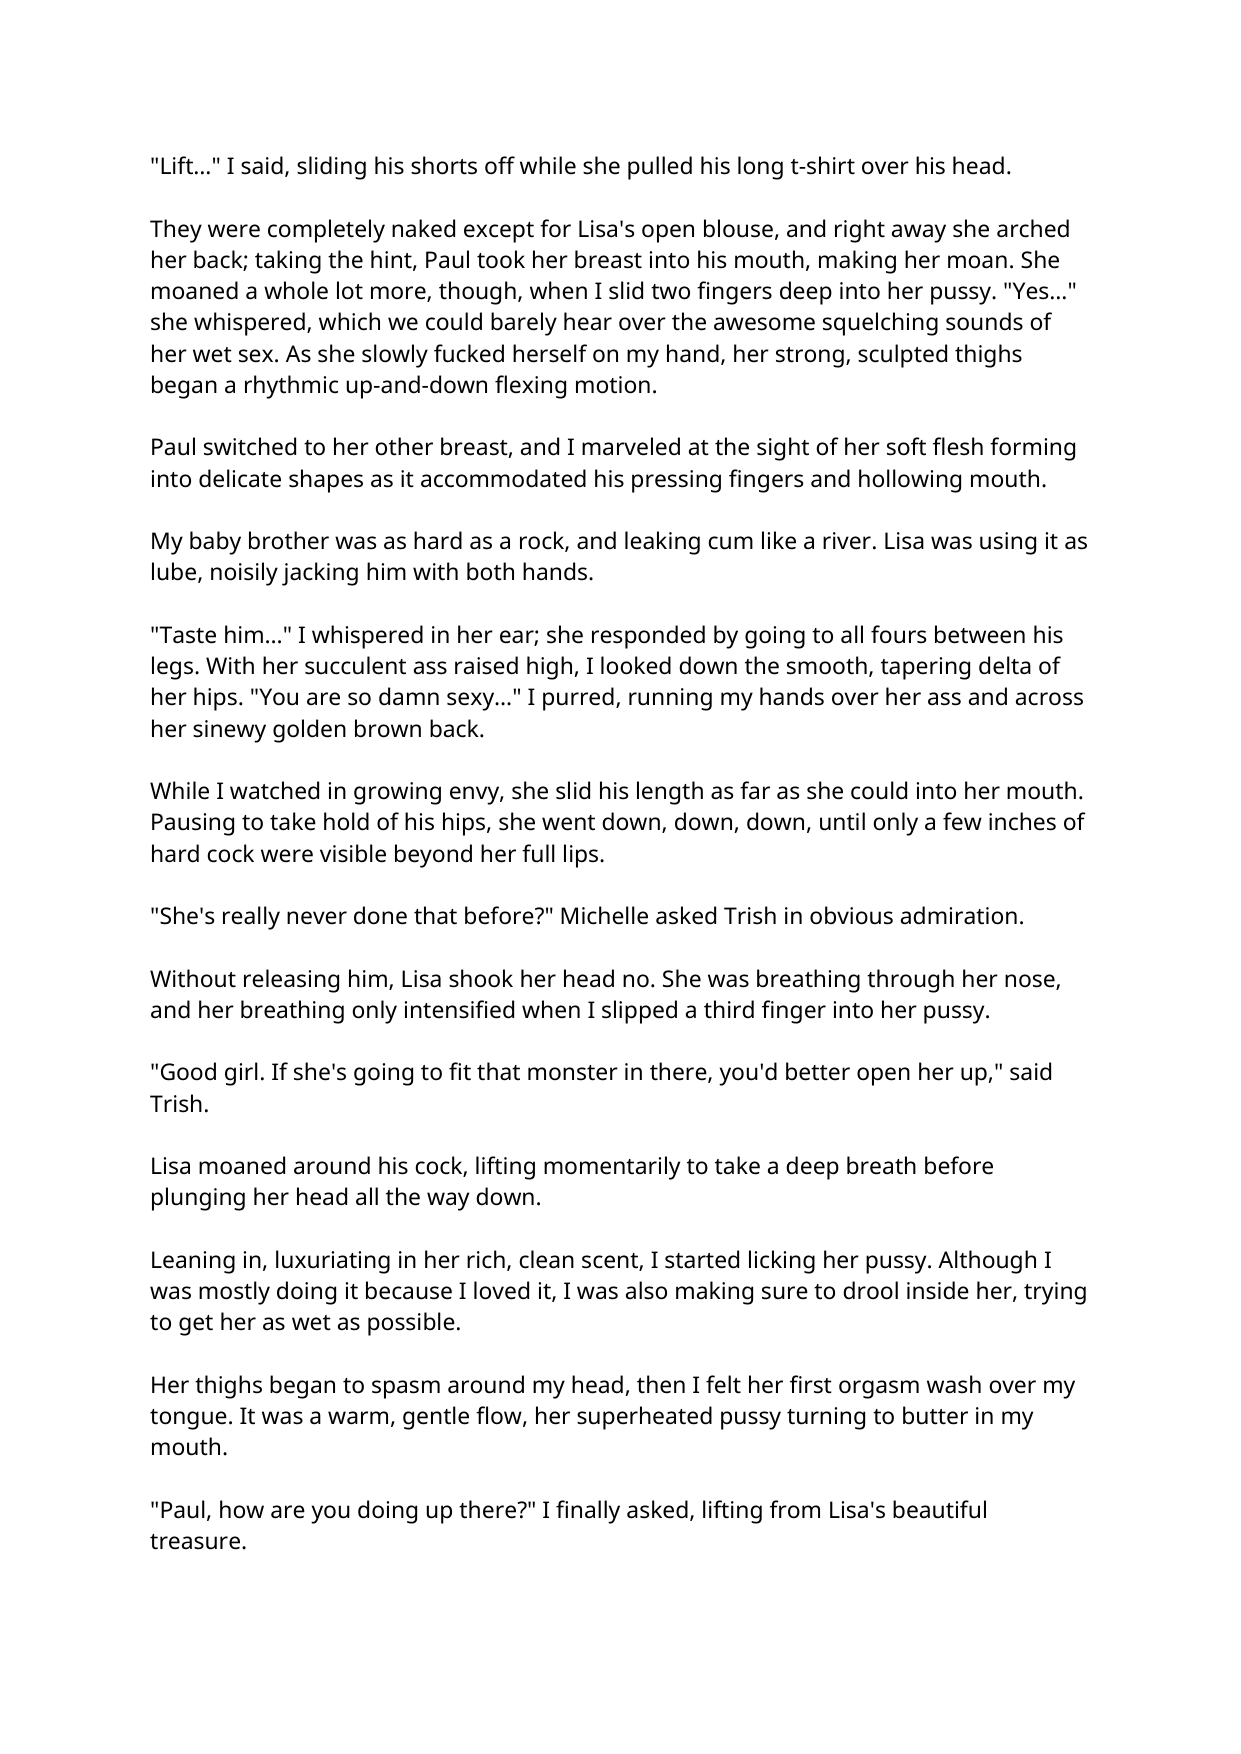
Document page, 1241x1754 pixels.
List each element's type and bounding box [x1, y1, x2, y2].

text [150, 150, 1090, 1587]
